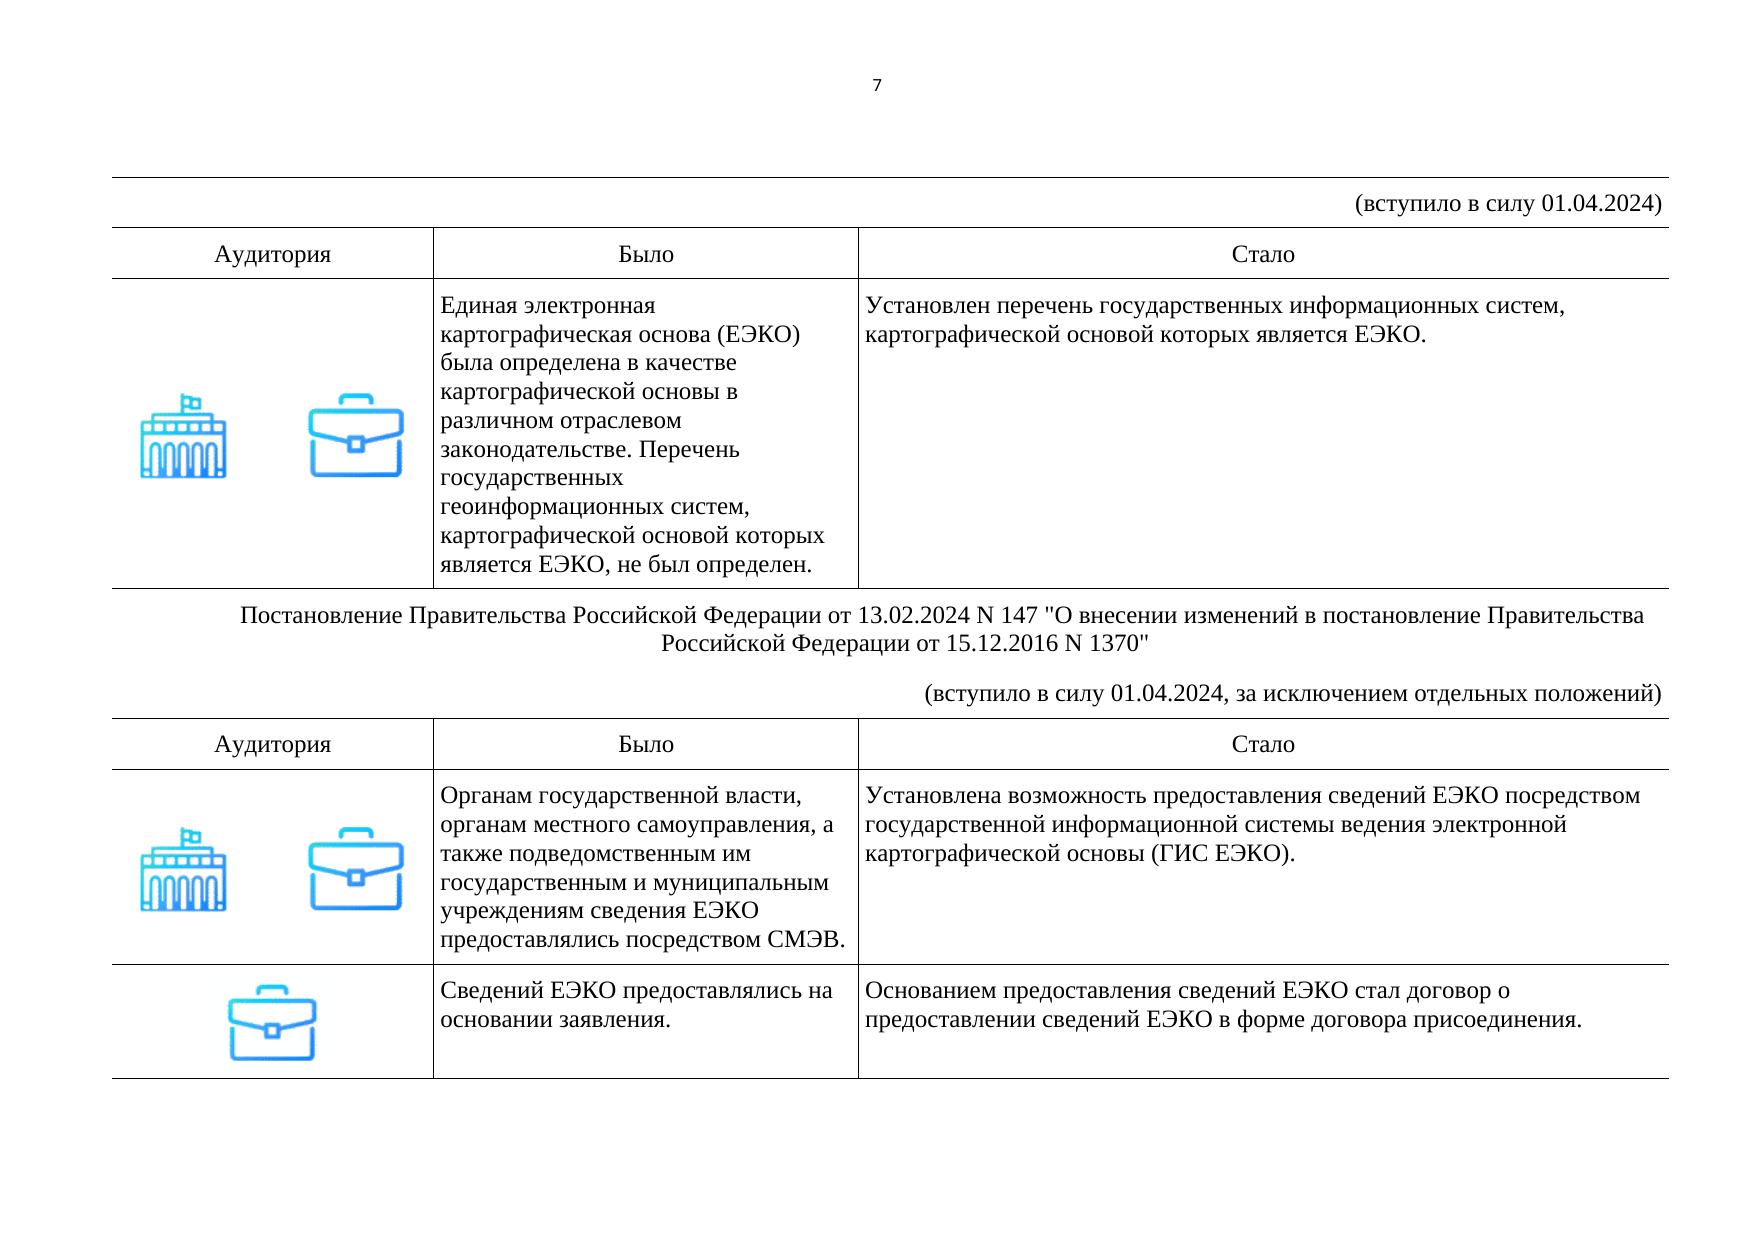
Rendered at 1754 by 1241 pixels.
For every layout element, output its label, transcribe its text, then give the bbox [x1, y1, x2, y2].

picture [118, 808, 428, 926]
table_cell Было [434, 228, 858, 278]
table_cell Постановление Правительства Российской Федерации от 13.02.2024 N 147 "О внесении изменений в постановление Правительства Российской Федерации от 15.12.2016 N 1370" [112, 589, 1668, 668]
table_cell [112, 279, 433, 588]
table_cell Основанием предоставления сведений ЕЭКО стал договор о предоставлении сведений ЕЭКО в форме договора присоединения. [859, 965, 1668, 1078]
picture [216, 975, 329, 1068]
table_cell Органам государственной власти, органам местного самоуправления, а также подведомственным им государственным и муниципальным учреждениям сведения ЕЭКО предоставлялись посредством СМЭВ. [434, 770, 858, 964]
picture [118, 375, 428, 493]
table_cell Установлена возможность предоставления сведений ЕЭКО посредством государственной информационной системы ведения электронной картографической основы (ГИС ЕЭКО). [859, 770, 1668, 964]
table_cell Стало [859, 719, 1668, 769]
table_cell [112, 770, 433, 964]
table_cell Стало [859, 228, 1668, 278]
table_cell Единая электронная картографическая основа (ЕЭКО) была определена в качестве картографической основы в различном отраслевом законодательстве. Перечень государственных геоинформационных систем, картографической основой которых является ЕЭКО, не был определен. [434, 279, 858, 588]
table_cell Аудитория [112, 719, 433, 769]
table_cell Сведений ЕЭКО предоставлялись на основании заявления. [434, 965, 858, 1078]
table_cell (вступило в силу 01.04.2024) [112, 178, 1668, 227]
table_cell (вступило в силу 01.04.2024, за исключением отдельных положений) [112, 668, 1668, 718]
table_cell Аудитория [112, 228, 433, 278]
table_cell Было [434, 719, 858, 769]
table_cell Установлен перечень государственных информационных систем, картографической основой которых является ЕЭКО. [859, 279, 1668, 588]
table_cell [112, 965, 433, 1078]
